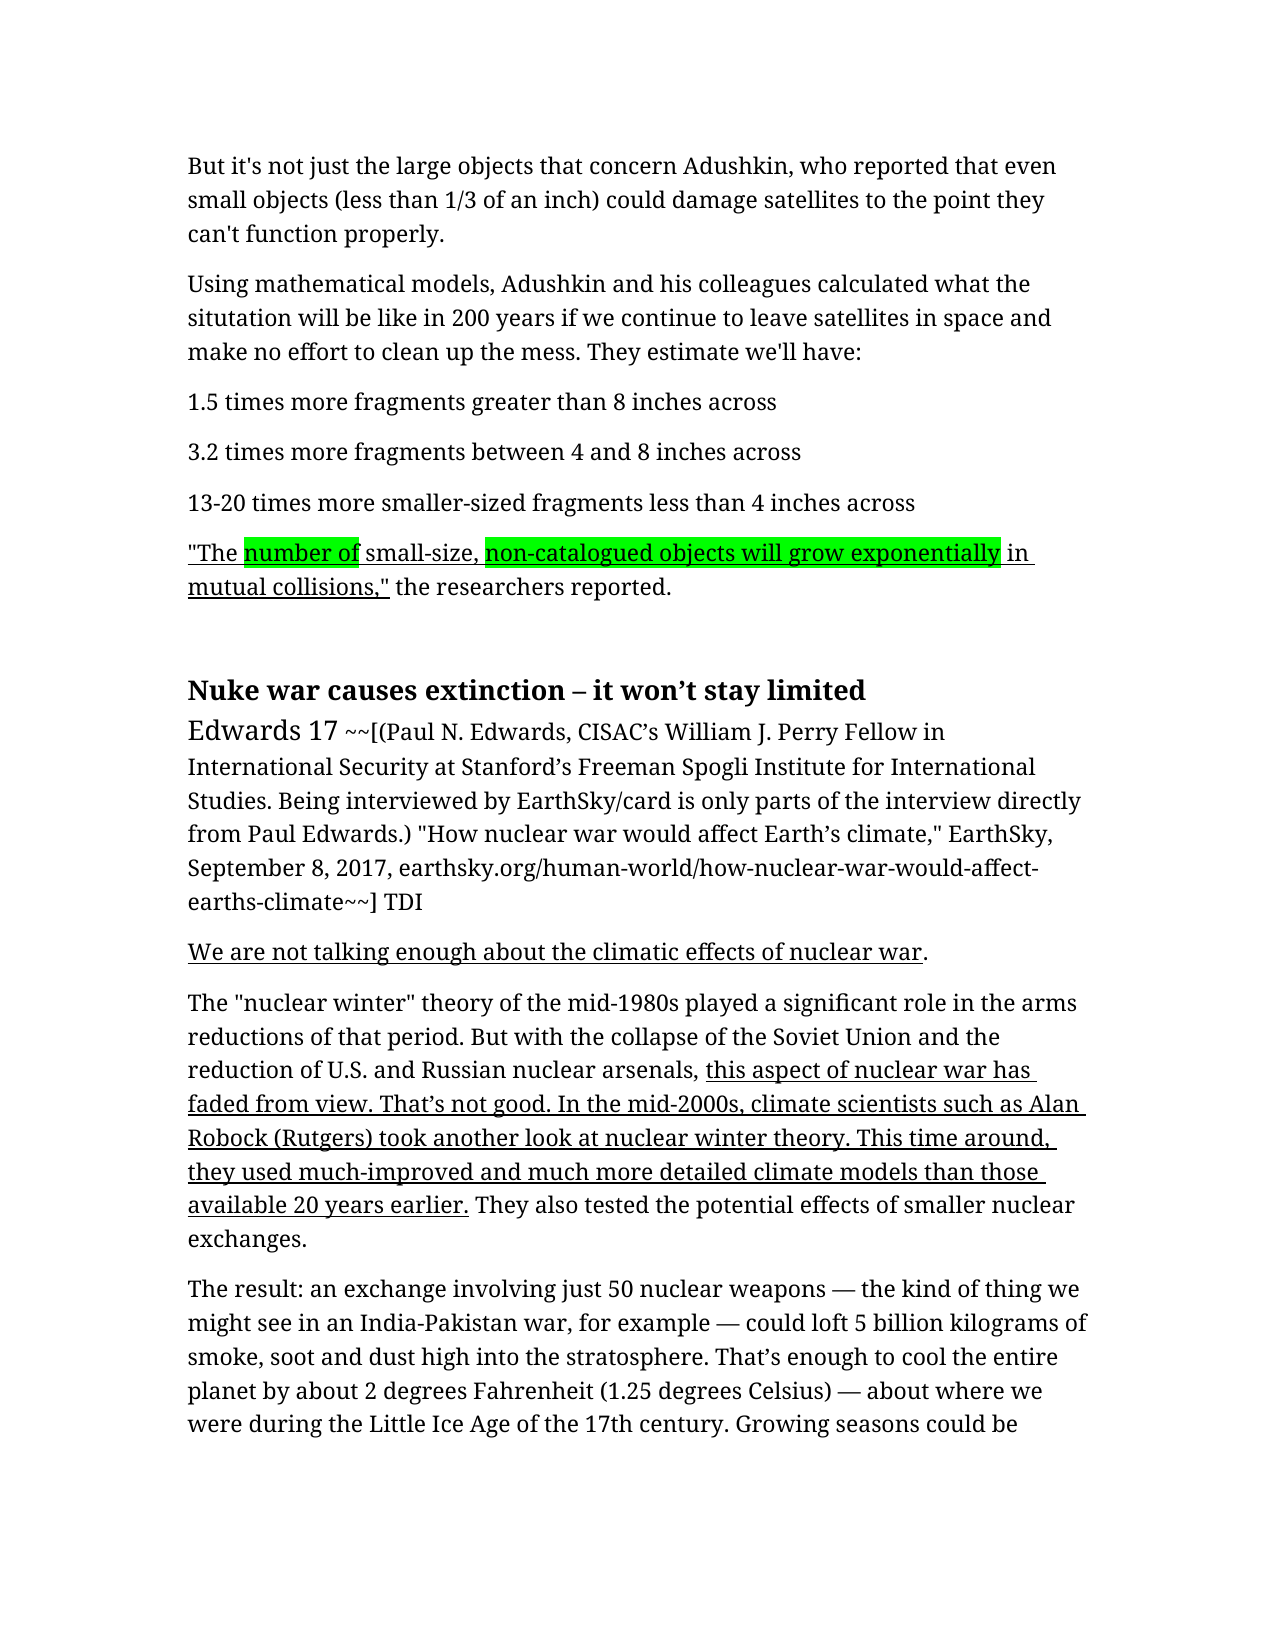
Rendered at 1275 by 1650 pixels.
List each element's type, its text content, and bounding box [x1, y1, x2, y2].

text Using mathematical models, Adushkin and his colleagues calculated what the situtation will be like in 200 years if we continue to leave satellites in space and make no effort to clean up the mess. They estimate we'll have: [187, 268, 1087, 367]
text 13-20 times more smaller-sized fragments less than 4 inches across [187, 487, 1087, 518]
text 1.5 times more fragments greater than 8 inches across [187, 386, 1087, 417]
text "The number of small-size, non-catalogued objects will grow exponentially in mutual collisions," the researchers reported. [187, 537, 1087, 602]
text But it's not just the large objects that concern Adushkin, who reported that even small objects (less than 1/3 of an inch) could damage satellites to the point they can't function properly. [187, 150, 1087, 249]
text 3.2 times more fragments between 4 and 8 inches across [187, 436, 1087, 467]
text The "nuclear winter" theory of the mid-1980s played a significant role in the arms reductions of that period. But with the collapse of the Soviet Union and the reduction of U.S. and Russian nuclear arsenals, this aspect of nuclear war has faded from view. That’s not good. In the mid-2000s, climate scientists such as Alan Robock (Rutgers) took another look at nuclear winter theory. This time around, they used much-improved and much more detailed climate models than those available 20 years earlier. They also tested the potential effects of smaller nuclear exchanges. [187, 987, 1087, 1254]
text We are not talking enough about the climatic effects of nuclear war. [187, 936, 1087, 967]
subtitle Nuke war causes extinction – it won’t stay limited [187, 672, 1087, 708]
text Edwards 17 ~~[(Paul N. Edwards, CISAC’s William J. Perry Fellow in International Security at Stanford’s Freeman Spogli Institute for International Studies. Being interviewed by EarthSky/card is only parts of the interview directly from Paul Edwards.) "How nuclear war would affect Earth’s climate," EarthSky, September 8, 2017, earthsky.org/human-world/how-nuclear-war-would-affect-earths-climate~~] TDI [187, 711, 1087, 917]
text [187, 1273, 1087, 1439]
